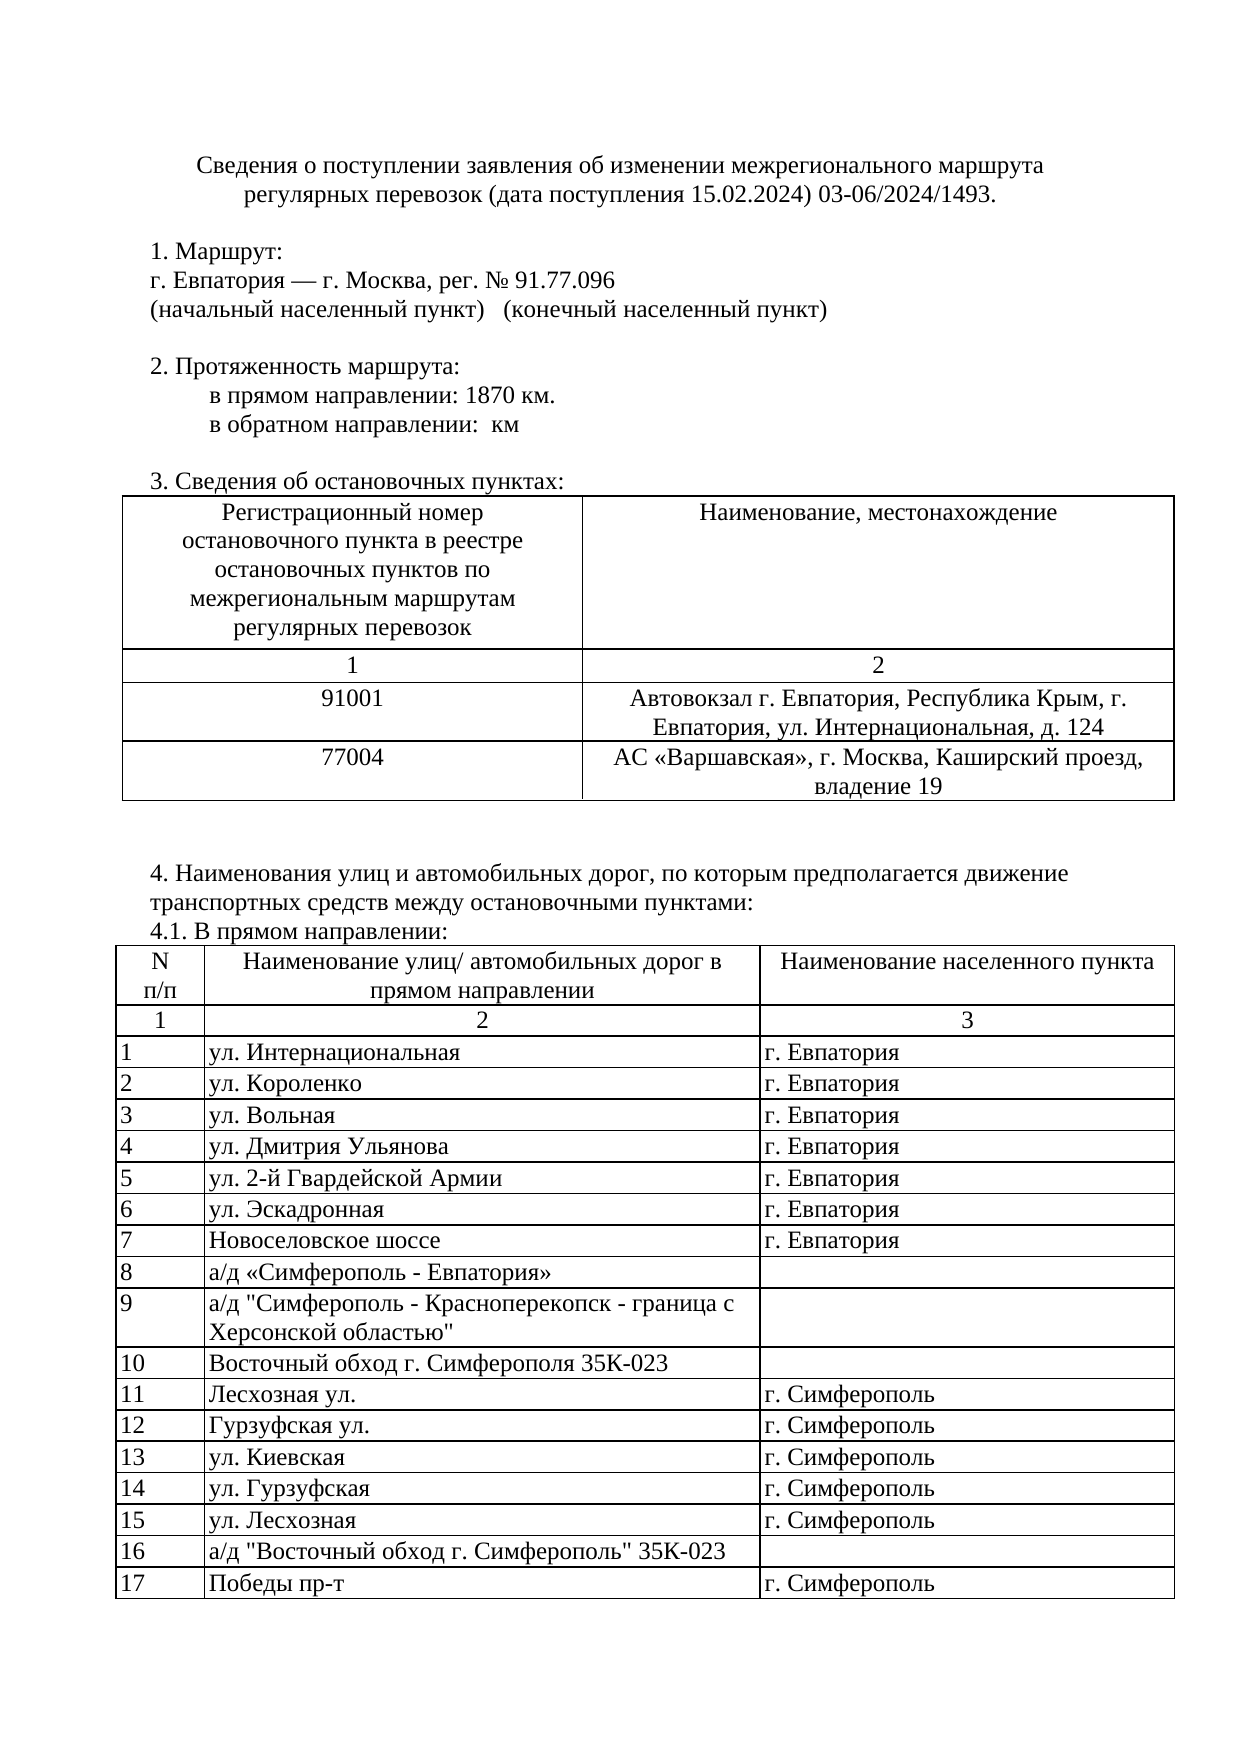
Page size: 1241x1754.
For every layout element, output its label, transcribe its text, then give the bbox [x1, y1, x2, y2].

table_header Наименование, местонахождение [583, 497, 1173, 648]
table_cell [761, 1348, 1174, 1377]
text в прямом направлении: 1870 км. [150, 380, 1090, 409]
table_cell г. Симферополь [761, 1411, 1174, 1440]
table_cell Победы пр-т [205, 1568, 759, 1598]
text (начальный населенный пункт) (конечный населенный пункт) [150, 294, 1090, 322]
table_cell 12 [117, 1411, 204, 1440]
table_cell ул. 2-й Гвардейской Армии [205, 1163, 759, 1193]
table_cell 91001 [123, 683, 582, 740]
table_cell 10 [117, 1348, 204, 1377]
table_cell г. Евпатория [761, 1131, 1174, 1161]
table_cell 8 [117, 1257, 204, 1287]
table_cell г. Евпатория [761, 1163, 1174, 1193]
table_cell Автовокзал г. Евпатория, Республика Крым, г. Евпатория, ул. Интернациональная, д. 124 [583, 683, 1173, 740]
table_cell 6 [117, 1194, 204, 1224]
table_cell ул. Лесхозная [205, 1505, 759, 1535]
table_cell 15 [117, 1505, 204, 1535]
table_cell г. Симферополь [761, 1505, 1174, 1535]
table_cell а/д "Симферополь - Красноперекопск - граница с Херсонской областью" [205, 1289, 759, 1346]
table_cell Гурзуфская ул. [205, 1411, 759, 1440]
table_cell а/д "Восточный обход г. Симферополь" 35К-023 [205, 1536, 759, 1566]
table_cell 13 [117, 1442, 204, 1472]
table_cell 17 [117, 1568, 204, 1598]
table_cell г. Симферополь [761, 1442, 1174, 1472]
table_header Наименование населенного пункта [761, 946, 1174, 1004]
table_cell г. Евпатория [761, 1194, 1174, 1224]
table_cell 1 [117, 1037, 204, 1067]
table_cell 77004 [123, 742, 582, 799]
table_cell [761, 1257, 1174, 1287]
table_cell Новоселовское шоссе [205, 1226, 759, 1256]
table_cell 3 [761, 1006, 1174, 1035]
table_cell ул. Вольная [205, 1100, 759, 1130]
table_cell 2 [205, 1006, 759, 1035]
table_cell 7 [117, 1226, 204, 1256]
table_cell г. Симферополь [761, 1473, 1174, 1503]
table_cell 14 [117, 1473, 204, 1503]
table_header Наименование улиц/ автомобильных дорог в прямом направлении [205, 946, 759, 1004]
text 4. Наименования улиц и автомобильных дорог, по которым предполагается движение транспортных средств между остановочными пунктами: [150, 858, 1090, 916]
table_cell а/д «Симферополь - Евпатория» [205, 1257, 759, 1287]
table_cell 3 [117, 1100, 204, 1130]
table_cell 2 [117, 1068, 204, 1098]
table_cell 4 [117, 1131, 204, 1161]
text Сведения о поступлении заявления об изменении межрегионального маршрута регулярных перевозок (дата поступления 15.02.2024) 03-06/2024/1493. [150, 150, 1090, 207]
table_header Регистрационный номер остановочного пункта в реестре остановочных пунктов по межрегиональным маршрутам регулярных перевозок [123, 497, 582, 648]
table_cell 2 [583, 650, 1173, 681]
table_cell г. Евпатория [761, 1100, 1174, 1130]
table_cell АС «Варшавская», г. Москва, Каширский проезд, владение 19 [583, 742, 1173, 799]
text 2. Протяженность маршрута: [150, 351, 1090, 380]
table_header N п/п [117, 946, 204, 1004]
table_cell ул. Киевская [205, 1442, 759, 1472]
text 3. Сведения об остановочных пунктах: [150, 466, 1090, 495]
table_cell Лесхозная ул. [205, 1379, 759, 1409]
table_cell 9 [117, 1289, 204, 1346]
table_cell 1 [123, 650, 582, 681]
table_cell 1 [117, 1006, 204, 1035]
table_cell г. Евпатория [761, 1226, 1174, 1256]
table_cell г. Симферополь [761, 1568, 1174, 1598]
table_cell г. Евпатория [761, 1068, 1174, 1098]
table_cell ул. Короленко [205, 1068, 759, 1098]
table_cell ул. Интернациональная [205, 1037, 759, 1067]
table_cell г. Симферополь [761, 1379, 1174, 1409]
table_cell [761, 1536, 1174, 1566]
table_cell 11 [117, 1379, 204, 1409]
table_cell 5 [117, 1163, 204, 1193]
text 1. Маршрут: [150, 236, 1090, 265]
table_cell 16 [117, 1536, 204, 1566]
text г. Евпатория — г. Москва, рег. № 91.77.096 [150, 265, 1090, 294]
table_cell ул. Эскадронная [205, 1194, 759, 1224]
table_cell ул. Гурзуфская [205, 1473, 759, 1503]
table_cell Восточный обход г. Симферополя 35К-023 [205, 1348, 759, 1377]
table_cell ул. Дмитрия Ульянова [205, 1131, 759, 1161]
table_cell [761, 1289, 1174, 1346]
text 4.1. В прямом направлении: [150, 916, 1090, 945]
table_cell г. Евпатория [761, 1037, 1174, 1067]
text в обратном направлении: км [150, 409, 1090, 437]
